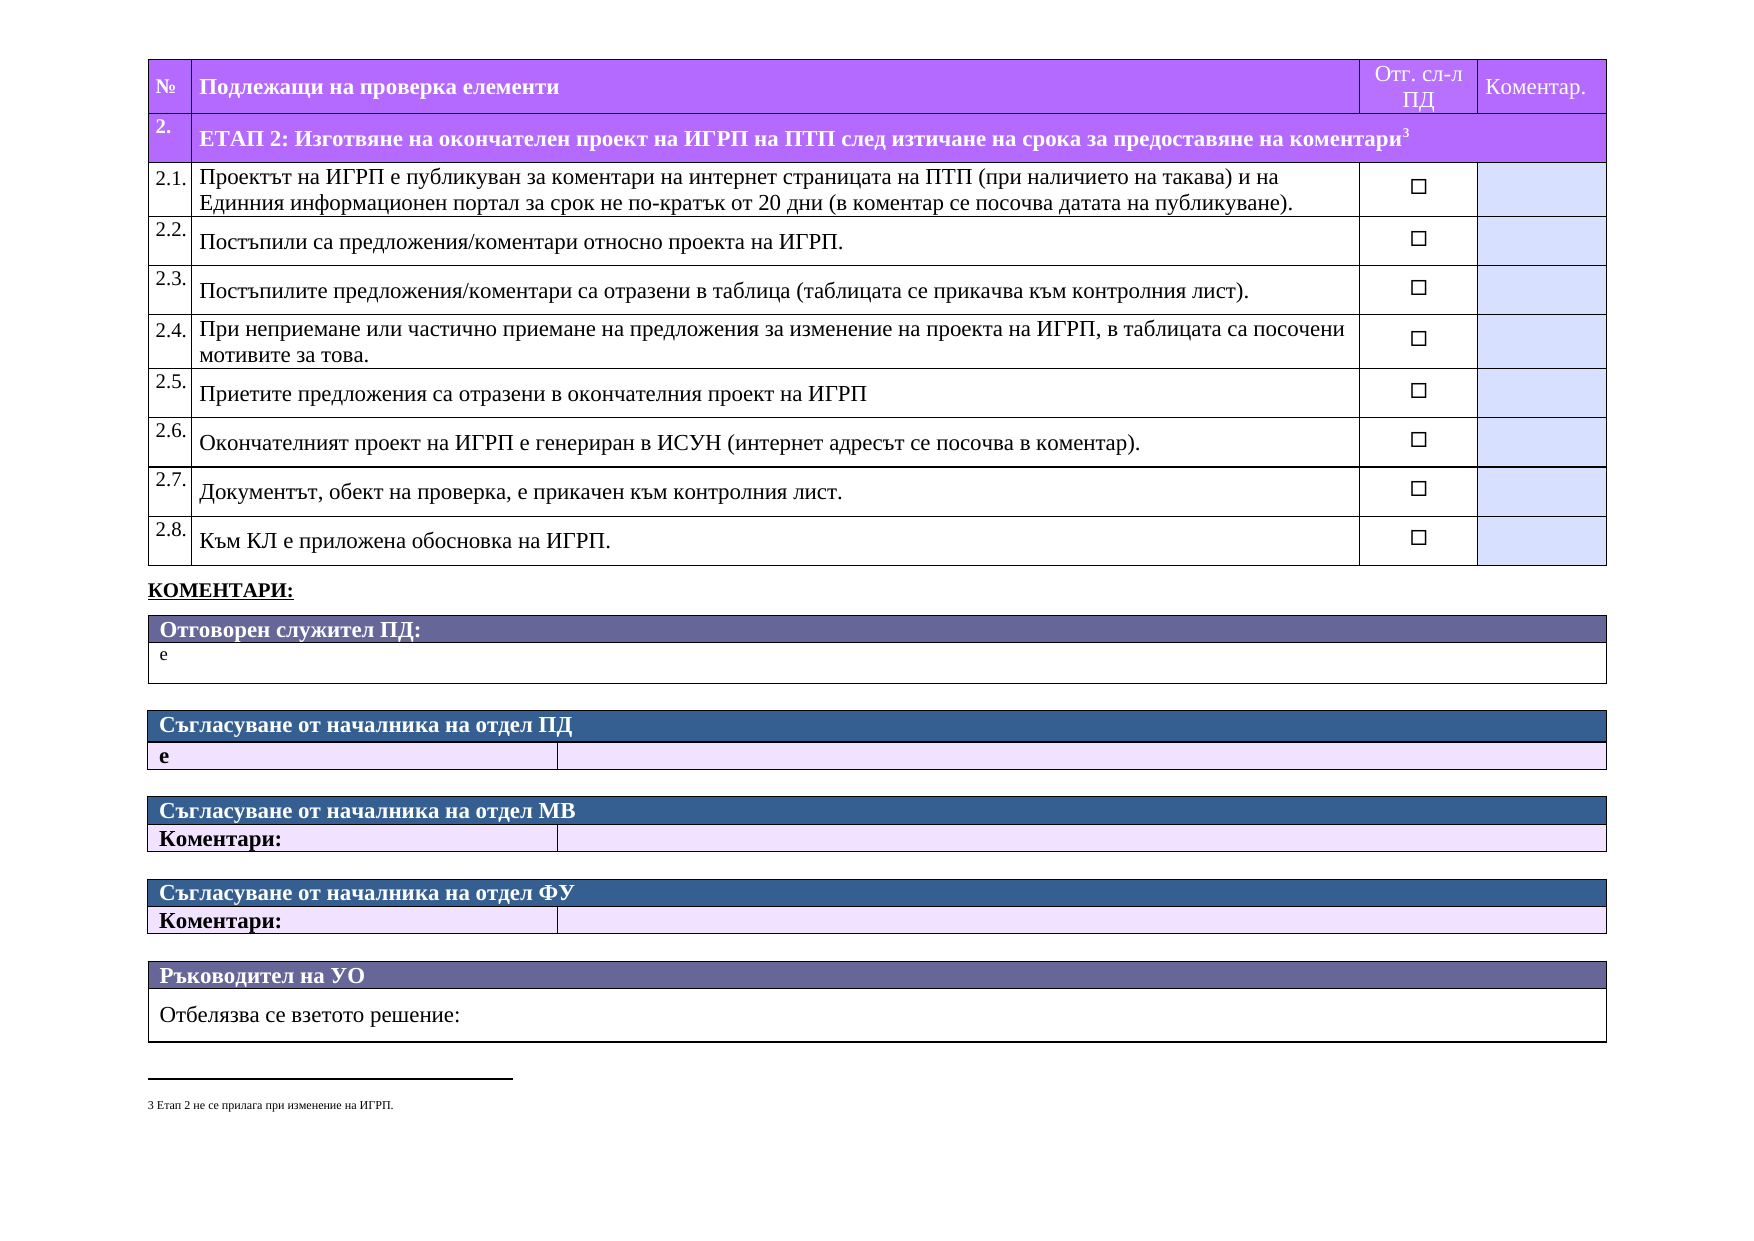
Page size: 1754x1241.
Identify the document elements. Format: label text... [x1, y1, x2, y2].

table_cell [1478, 468, 1606, 516]
table_cell Коментари: [148, 825, 557, 851]
table_cell [1478, 418, 1606, 466]
table_cell [558, 825, 1606, 851]
table_cell [1360, 217, 1477, 265]
table_cell [1360, 369, 1477, 417]
table_cell [149, 217, 191, 265]
table_cell [1478, 517, 1606, 565]
table_cell [1360, 418, 1477, 466]
table_cell [1360, 315, 1477, 368]
table_cell [1478, 266, 1606, 314]
table_cell [149, 369, 191, 417]
table_header Коментар. [1478, 60, 1606, 113]
table_cell [1478, 217, 1606, 265]
table_cell Коментари: [148, 907, 557, 933]
table_cell [149, 315, 191, 368]
table_cell [1360, 517, 1477, 565]
table_cell Постъпилите предложения/коментари са отразени в таблица (таблицата се прикачва към контролния лист). [192, 266, 1359, 314]
table_header Съгласуване от началника на отдел ПД [148, 711, 1606, 741]
table_header Съгласуване от началника на отдел МВ [148, 797, 1606, 824]
table_cell [149, 517, 191, 565]
table_cell При неприемане или частично приемане на предложения за изменение на проекта на ИГРП, в таблицата са посочени мотивите за това. [192, 315, 1359, 368]
table_cell Проектът на ИГРП е публикуван за коментари на интернет страницата на ПТП (при наличието на такава) и на Единния информационен портал за срок не по-кратък от 20 дни (в коментар се посочва датата на публикуване). [192, 163, 1359, 216]
text КОМЕНТАРИ: [148, 578, 1606, 602]
table_cell е [148, 743, 557, 769]
table_cell Окончателният проект на ИГРП е генериран в ИСУН (интернет адресът се посочва в коментар). [192, 418, 1359, 466]
table_cell [149, 114, 191, 162]
table_cell [1360, 163, 1477, 216]
table_header Подлежащи на проверка елементи [192, 60, 1359, 113]
table_cell [1360, 468, 1477, 516]
table_cell Приетите предложения са отразени в окончателния проект на ИГРП [192, 369, 1359, 417]
table_cell Постъпили са предложения/коментари относно проекта на ИГРП. [192, 217, 1359, 265]
table_cell [1478, 163, 1606, 216]
table_cell [558, 743, 1606, 769]
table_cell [149, 989, 1606, 1041]
table_cell [149, 418, 191, 466]
table_header Съгласуване от началника на отдел ФУ [148, 880, 1606, 906]
table_cell [1360, 266, 1477, 314]
table_cell [1478, 369, 1606, 417]
table_cell [558, 907, 1606, 933]
table_header Отговорен служител ПД: [149, 616, 1606, 642]
table_header Ръководител на УО [149, 962, 1606, 988]
table_cell Документът, обект на проверка, е прикачен към контролния лист. [192, 468, 1359, 516]
table_cell [149, 468, 191, 516]
table_cell ЕТАП 2: Изготвяне на окончателен проект на ИГРП на ПТП след изтичане на срока за предоставяне на коментари [192, 114, 1606, 162]
table_cell е [149, 643, 1606, 683]
table_cell Към КЛ е приложена обосновка на ИГРП. [192, 517, 1359, 565]
table_cell [149, 163, 191, 216]
table_header Отг. сл-л ПД [1360, 60, 1477, 113]
table_header № [149, 60, 191, 113]
table_cell [149, 266, 191, 314]
table_cell [1478, 315, 1606, 368]
